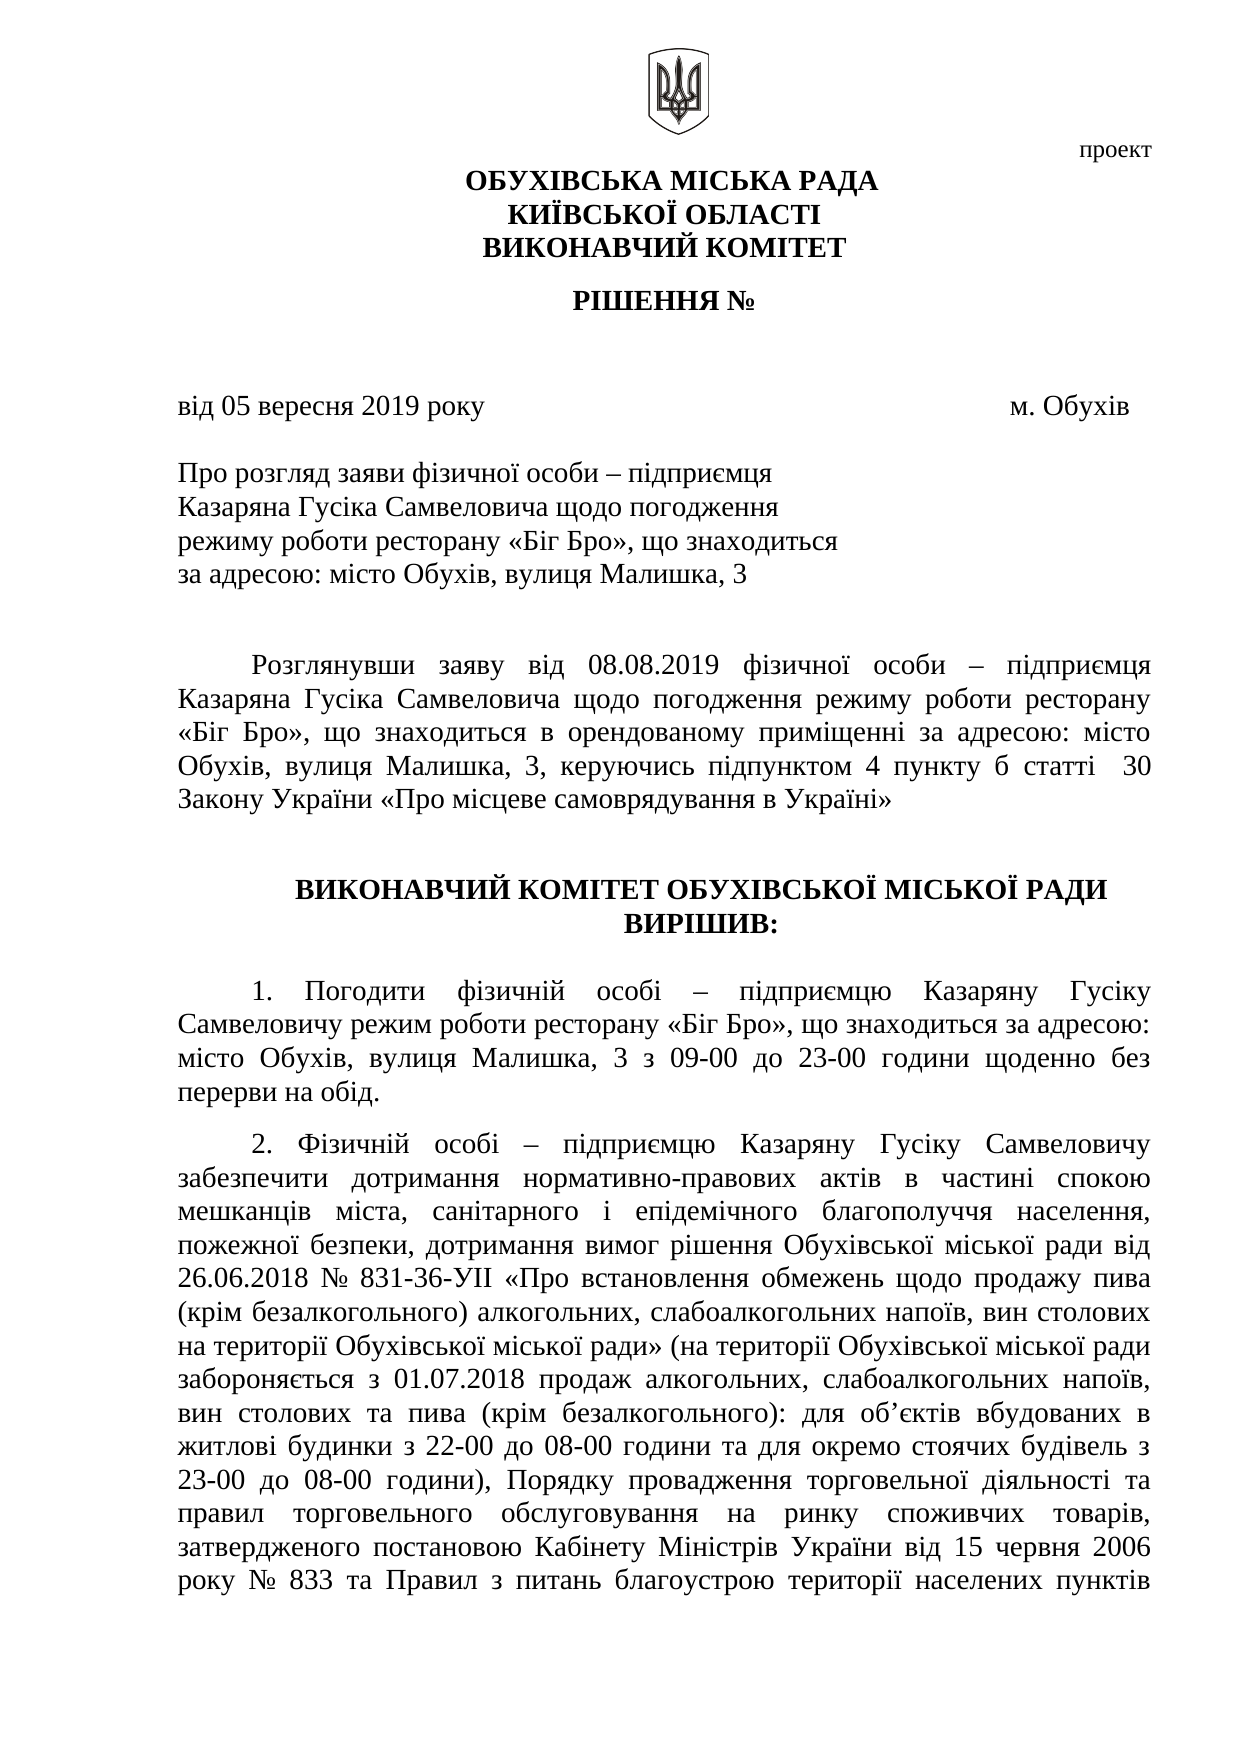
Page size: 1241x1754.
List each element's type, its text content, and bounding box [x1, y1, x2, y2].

subtitle ОБУХІВСЬКА МІСЬКА РАДА [177, 163, 1167, 197]
text Розглянувши заяву від 08.08.2019 фізичної особи – підприємця Казаряна Гусіка Самвеловича щодо погодження режиму роботи ресторану «Біг Бро», що знаходиться в орендованому приміщенні за адресою: місто Обухів, вулиця Малишка, 3, керуючись підпунктом 4 пункту б статті 30 Закону України «Про місцеве самоврядування в Україні» [177, 647, 1152, 815]
text режиму роботи ресторану «Біг Бро», що знаходиться [177, 523, 1152, 556]
text ВИКОНАВЧИЙ КОМІТЕТ [177, 230, 1152, 264]
text за адресою: місто Обухів, вулиця Малишка, 3 [177, 556, 1152, 590]
text проект [177, 107, 1152, 163]
subtitle КИЇВСЬКОЇ ОБЛАСТІ [177, 197, 1152, 230]
text ВИКОНАВЧИЙ КОМІТЕТ ОБУХІВСЬКОЇ МІСЬКОЇ РАДИ [177, 872, 1152, 906]
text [177, 1126, 1152, 1596]
text Казаряна Гусіка Самвеловича щодо погодження [177, 489, 1152, 523]
text РІШЕННЯ № [177, 283, 1152, 317]
text ВИРІШИВ: [177, 906, 1152, 939]
text 1. Погодити фізичній особі – підприємцю Казаряну Гусіку Самвеловичу режим роботи ресторану «Біг Бро», що знаходиться за адресою: місто Обухів, вулиця Малишка, 3 з 09-00 до 23-00 години щоденно без перерви на обід. [177, 973, 1152, 1107]
text Про розгляд заяви фізичної особи – підприємця [177, 456, 1152, 489]
text від 05 вересня 2019 року м. Обухів [177, 388, 1152, 422]
